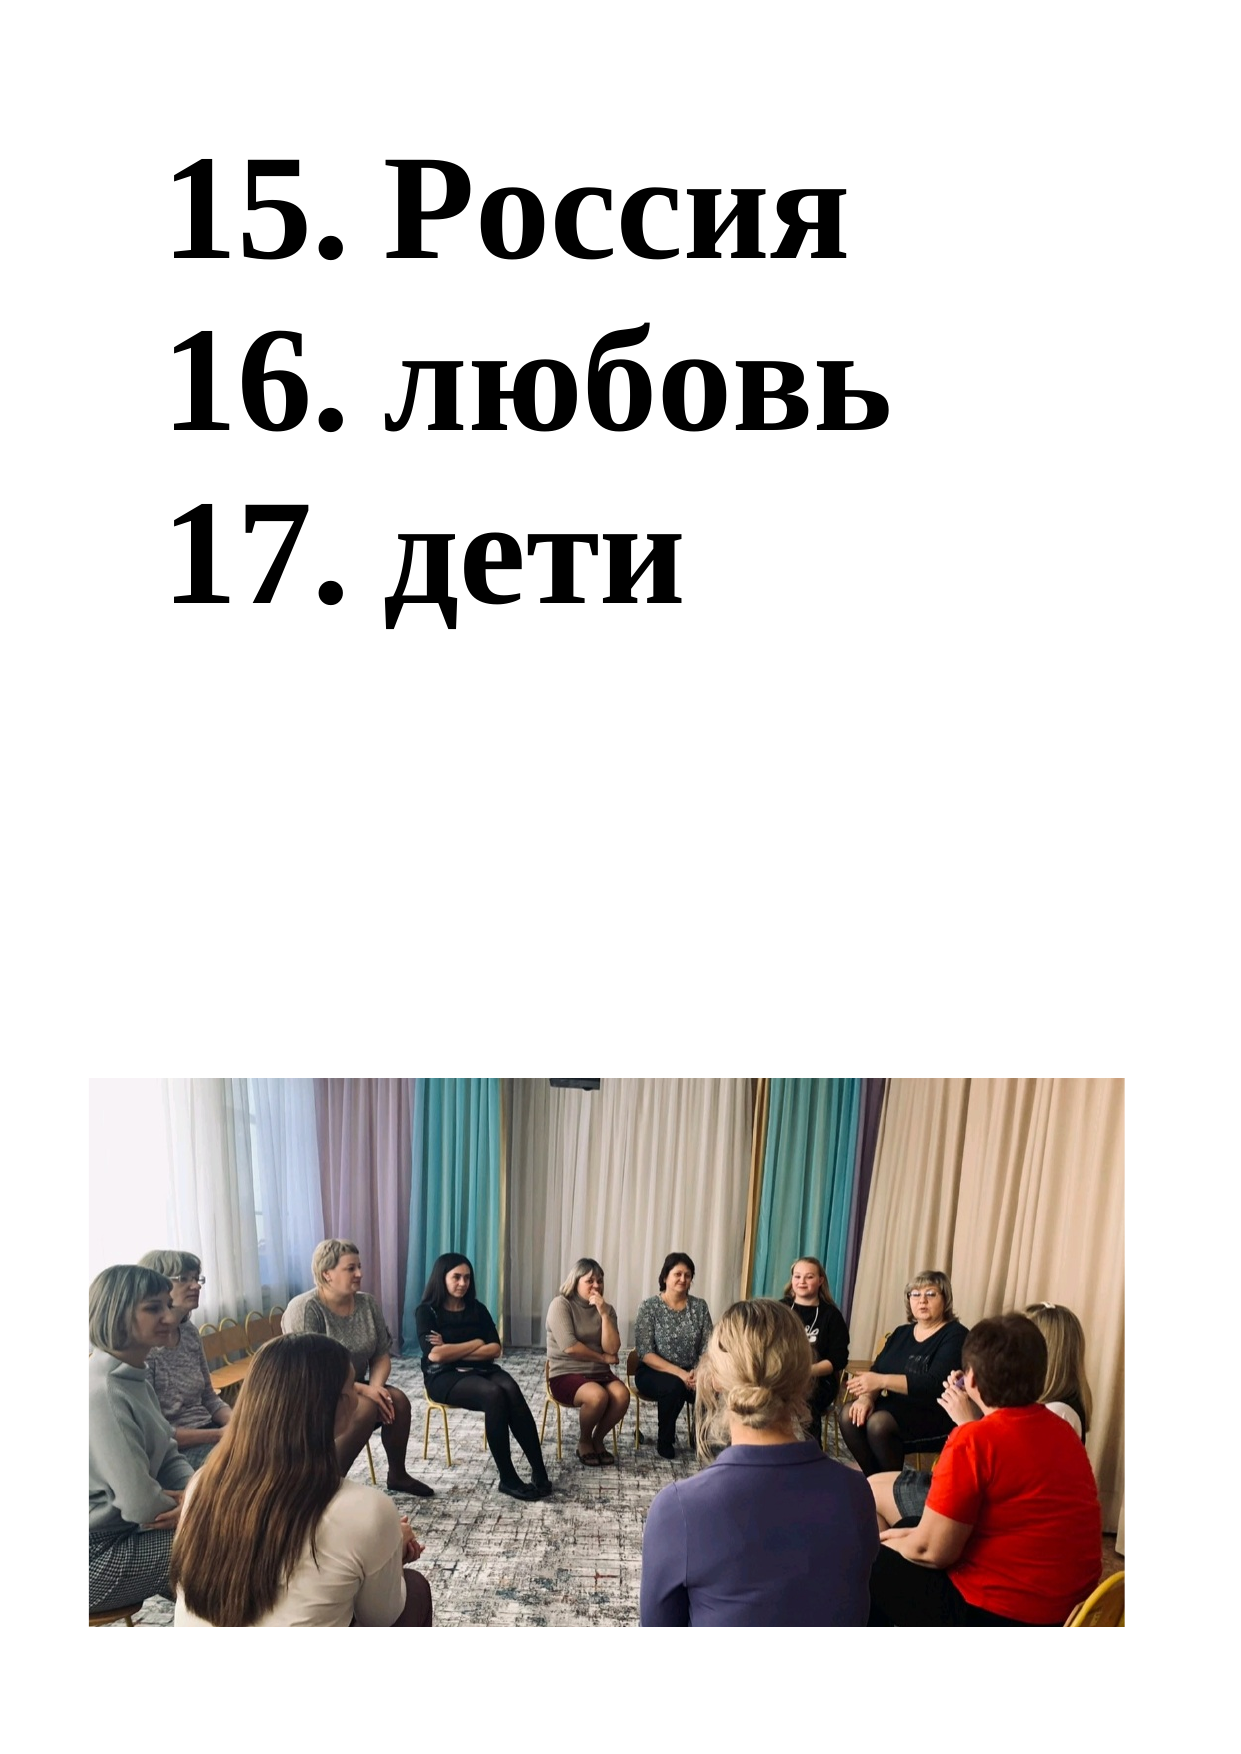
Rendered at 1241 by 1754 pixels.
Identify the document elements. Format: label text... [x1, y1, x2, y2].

picture [88, 1078, 1125, 1627]
list Россия [162, 118, 1152, 291]
list дети [162, 463, 1152, 636]
list любовь [162, 291, 1152, 463]
